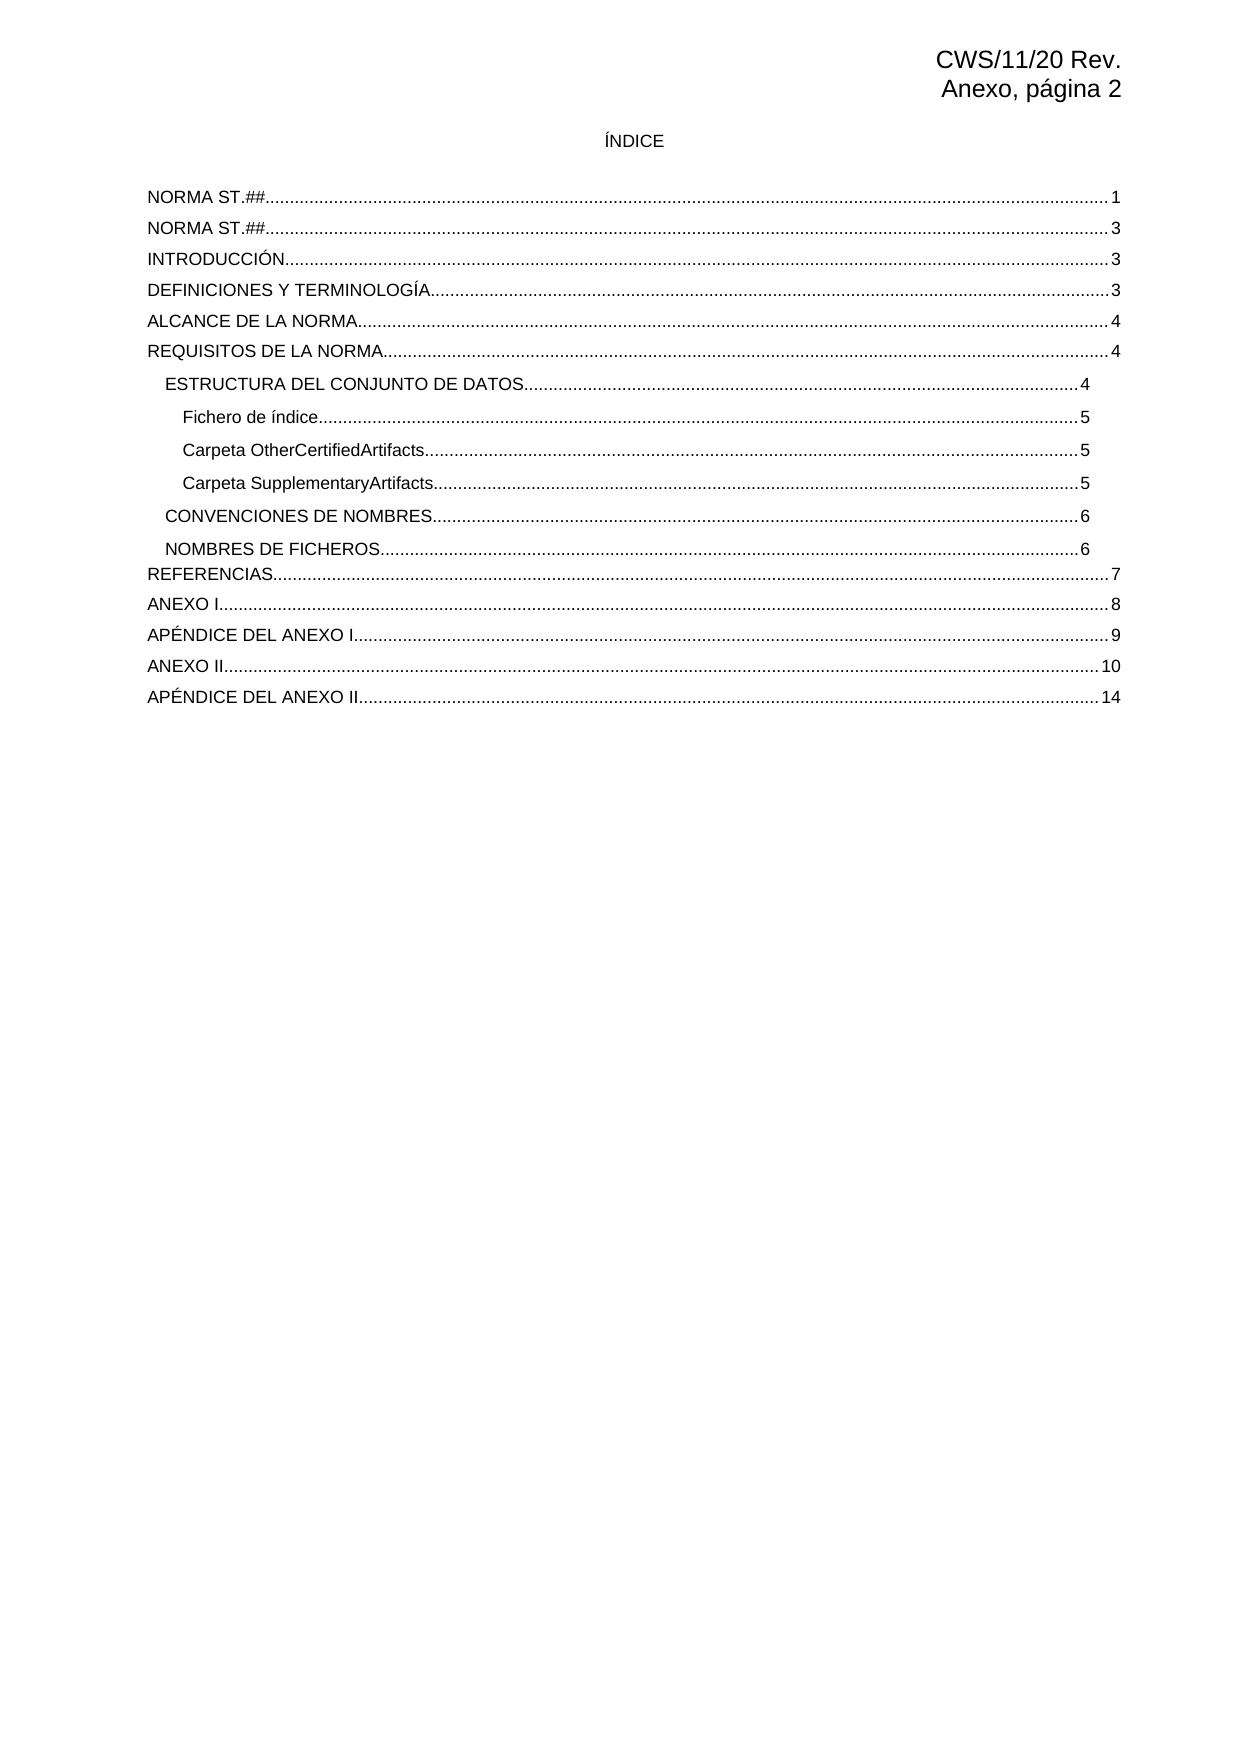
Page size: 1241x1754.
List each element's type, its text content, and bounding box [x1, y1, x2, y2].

text ANEXO I 8 [147, 594, 1122, 614]
text DEFINICIONES Y TERMINOLOGÍA 3 [147, 279, 1122, 300]
text Carpeta OtherCertifiedArtifacts 5 [182, 440, 1122, 460]
text Convenciones de nombres 6 [165, 506, 1122, 526]
text ÍNDICE [147, 131, 1122, 152]
text Carpeta SupplementaryArtifacts 5 [182, 473, 1122, 493]
text REQUISITOS DE LA NORMA 4 [147, 341, 1122, 362]
text APÉNDICE DEL ANEXO II 14 [147, 687, 1122, 707]
text NORMA ST.## 1 [147, 187, 1122, 207]
text NORMA ST.## 3 [147, 218, 1122, 238]
text Fichero de índice 5 [182, 407, 1122, 427]
text APÉNDICE DEL ANEXO I 9 [147, 625, 1122, 645]
text ALCANCE DE LA NORMA 4 [147, 310, 1122, 331]
text ANEXO II 10 [147, 656, 1122, 676]
text REFERENCIAS 7 [147, 563, 1122, 584]
text Estructura del conjunto de datos 4 [165, 374, 1122, 394]
text Nombres de ficheros 6 [165, 539, 1122, 559]
text INTRODUCCIÓN 3 [147, 249, 1122, 269]
